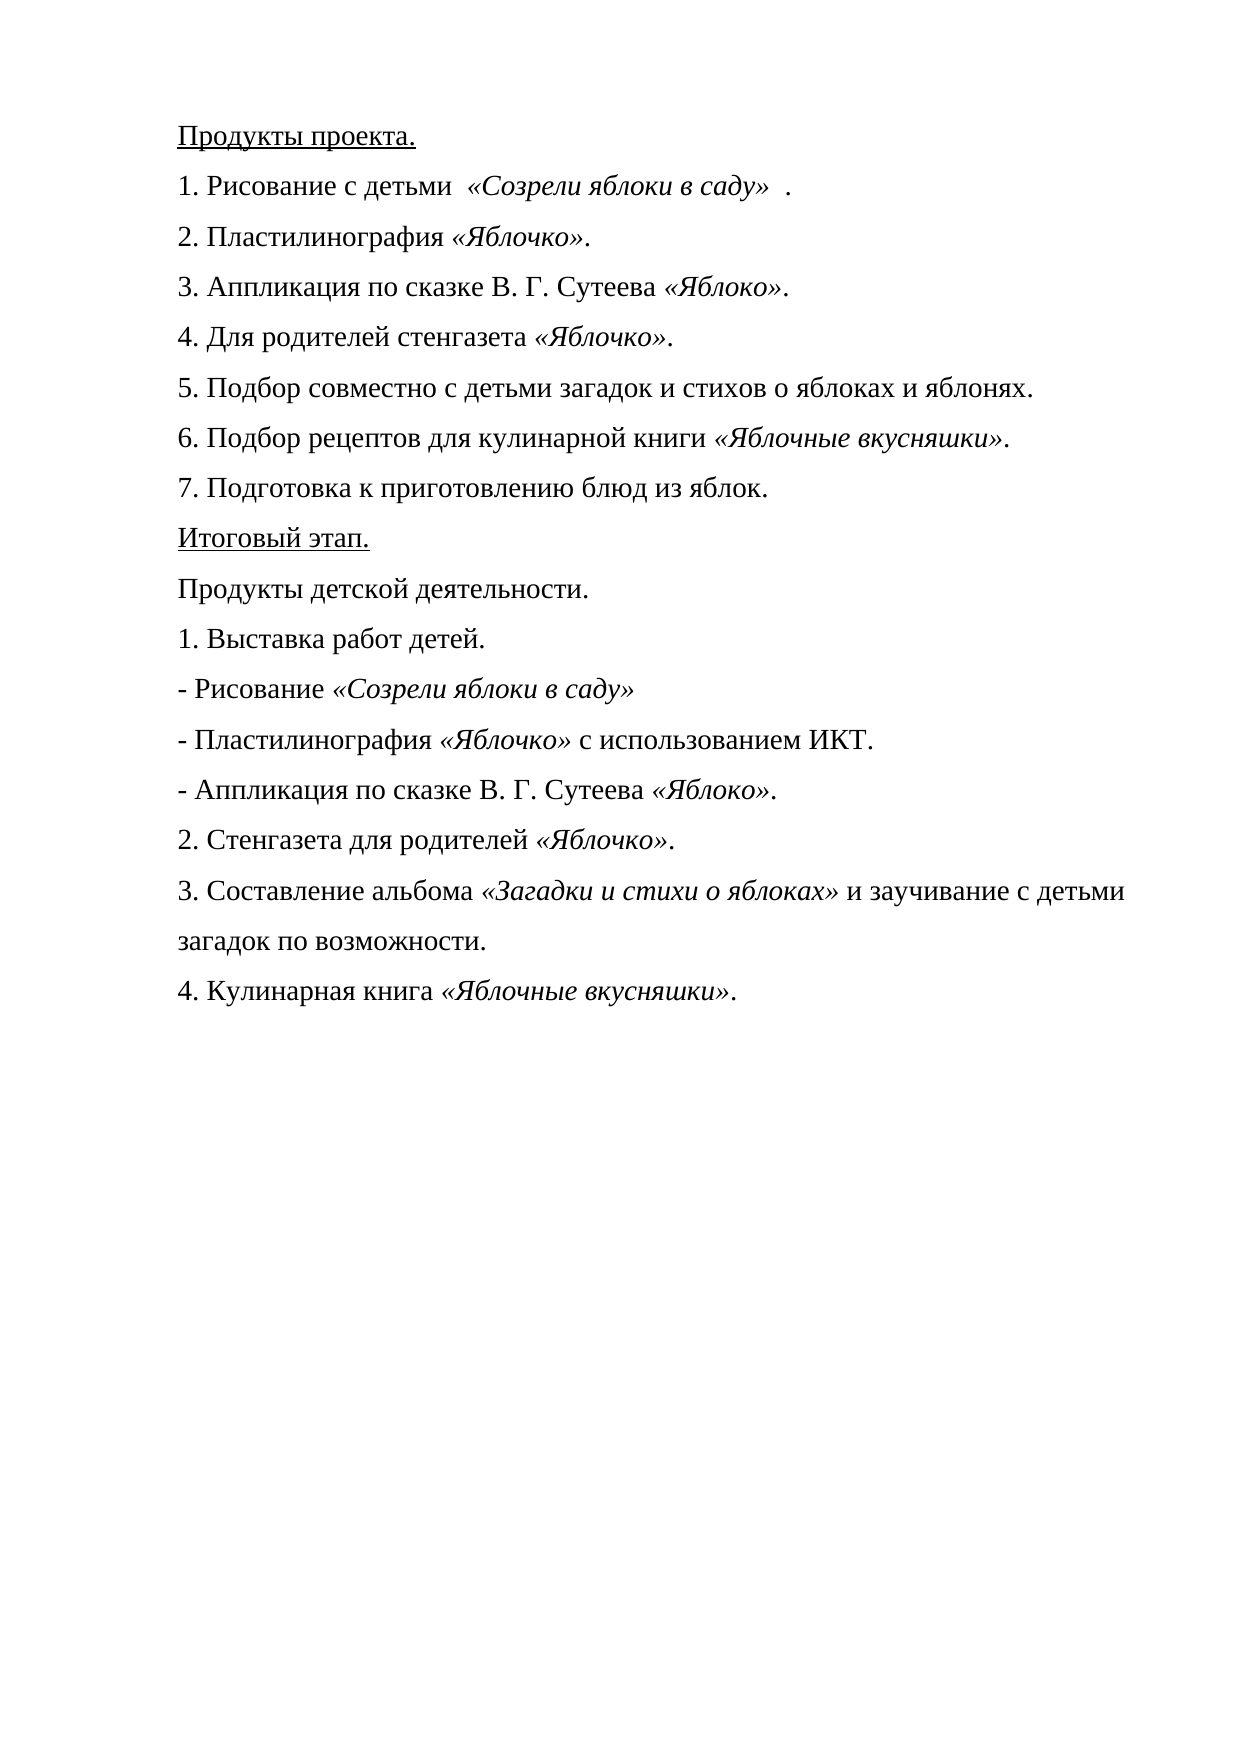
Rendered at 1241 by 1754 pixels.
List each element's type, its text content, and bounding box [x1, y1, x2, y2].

text Продукты детской деятельности. [177, 571, 1152, 604]
text 4. Кулинарная книга «Яблочные вкусняшки». [177, 973, 1152, 1007]
text 4. Для родителей стенгазета «Яблочко». [177, 319, 1152, 353]
text - Аппликация по сказке В. Г. Сутеева «Яблоко». [177, 772, 1152, 806]
text 2. Пластилинография «Яблочко». [177, 219, 1152, 252]
text 3. Аппликация по сказке В. Г. Сутеева «Яблоко». [177, 269, 1152, 303]
text Продукты проекта. [177, 118, 1152, 152]
text 1. Рисование с детьми «Созрели яблоки в саду» . [177, 168, 1152, 202]
text 6. Подбор рецептов для кулинарной книги «Яблочные вкусняшки». [177, 420, 1152, 453]
text 1. Выставка работ детей. [177, 621, 1152, 655]
text 3. Составление альбома «Загадки и стихи о яблоках» и заучивание с детьми загадок по возможности. [177, 873, 1152, 957]
text 7. Подготовка к приготовлению блюд из яблок. [177, 470, 1152, 504]
text - Рисование «Созрели яблоки в саду» [177, 672, 1152, 705]
text 5. Подбор совместно с детьми загадок и стихов о яблоках и яблонях. [177, 370, 1152, 403]
text Итоговый этап. [177, 521, 1152, 554]
text 2. Стенгазета для родителей «Яблочко». [177, 822, 1152, 856]
text - Пластилинография «Яблочко» с использованием ИКТ. [177, 722, 1152, 755]
